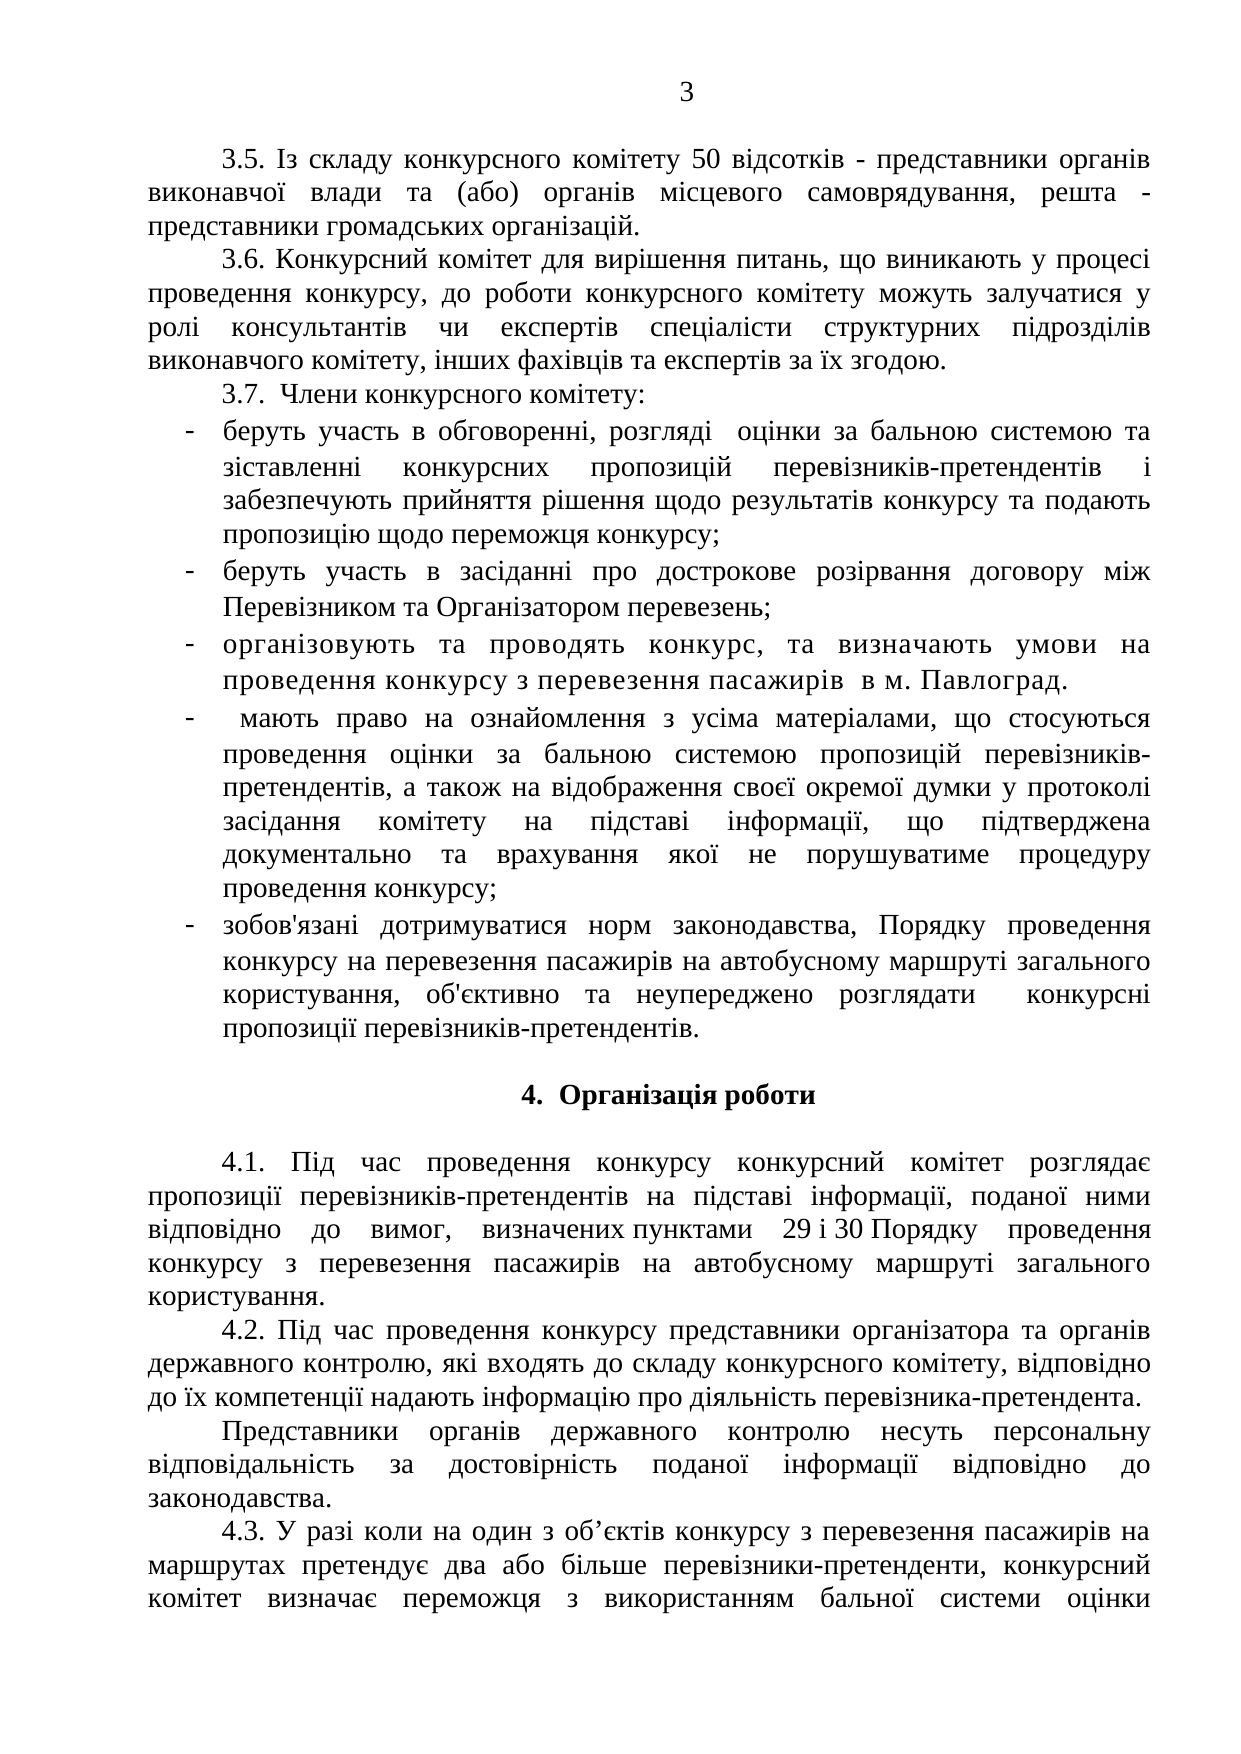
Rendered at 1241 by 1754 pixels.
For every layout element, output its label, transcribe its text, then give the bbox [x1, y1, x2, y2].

text 4.1. Під час проведення конкурсу конкурсний комітет розглядає пропозиції перевізників-претендентів на підставі інформації, поданої ними відповідно до вимог, визначених пунктами 29 і 30 Порядку проведення конкурсу з перевезення пасажирів на автобусному маршруті загального користування. [148, 1144, 1152, 1312]
list зобов'язані дотримуватися норм законодавства, Порядку проведення конкурсу на перевезення пасажирів на автобусному маршруті загального користування, об'єктивно та неупереджено розглядати конкурсні пропозиції перевізників-претендентів. [185, 903, 1152, 1044]
text Представники органів державного контролю несуть персональну відповідальність за достовірність поданої інформації відповідно до законодавства. [148, 1413, 1152, 1513]
list мають право на ознайомлення з усіма матеріалами, що стосуються проведення оцінки за бальною системою пропозицій перевізників-претендентів, а також на відображення своєї окремої думки у протоколі засідання комітету на підставі інформації, що підтверджена документально та врахування якої не порушуватиме процедуру проведення конкурсу; [185, 696, 1152, 903]
text 3.6. Конкурсний комітет для вирішення питань, що виникають у процесі проведення конкурсу, до роботи конкурсного комітету можуть залучатися у ролі консультантів чи експертів спеціалісти структурних підрозділів виконавчого комітету, інших фахівців та експертів за їх згодою. [148, 242, 1152, 376]
list Організація роботи [185, 1077, 1152, 1111]
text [148, 1513, 1152, 1614]
list беруть участь в обговоренні, розгляді оцінки за бальною системою та зіставленні конкурсних пропозицій перевізників-претендентів і забезпечують прийняття рішення щодо результатів конкурсу та подають пропозицію щодо переможця конкурсу; [185, 409, 1152, 549]
text 3.7. Члени конкурсного комітету: [148, 376, 1152, 409]
text 3 [148, 74, 1152, 107]
list організовують та проводять конкурс, та визначають умови на проведення конкурсу з перевезення пасажирів в м. Павлоград. [185, 623, 1152, 696]
text 4.2. Під час проведення конкурсу представники організатора та органів державного контролю, які входять до складу конкурсного комітету, відповідно до їх компетенції надають інформацію про діяльність перевізника-претендента. [148, 1312, 1152, 1413]
list беруть участь в засіданні про дострокове розірвання договору між Перевізником та Організатором перевезень; [185, 549, 1152, 623]
text 3.5. Із складу конкурсного комітету 50 відсотків - представники органів виконавчої влади та (або) органів місцевого самоврядування, решта - представники громадських організацій. [148, 141, 1152, 242]
